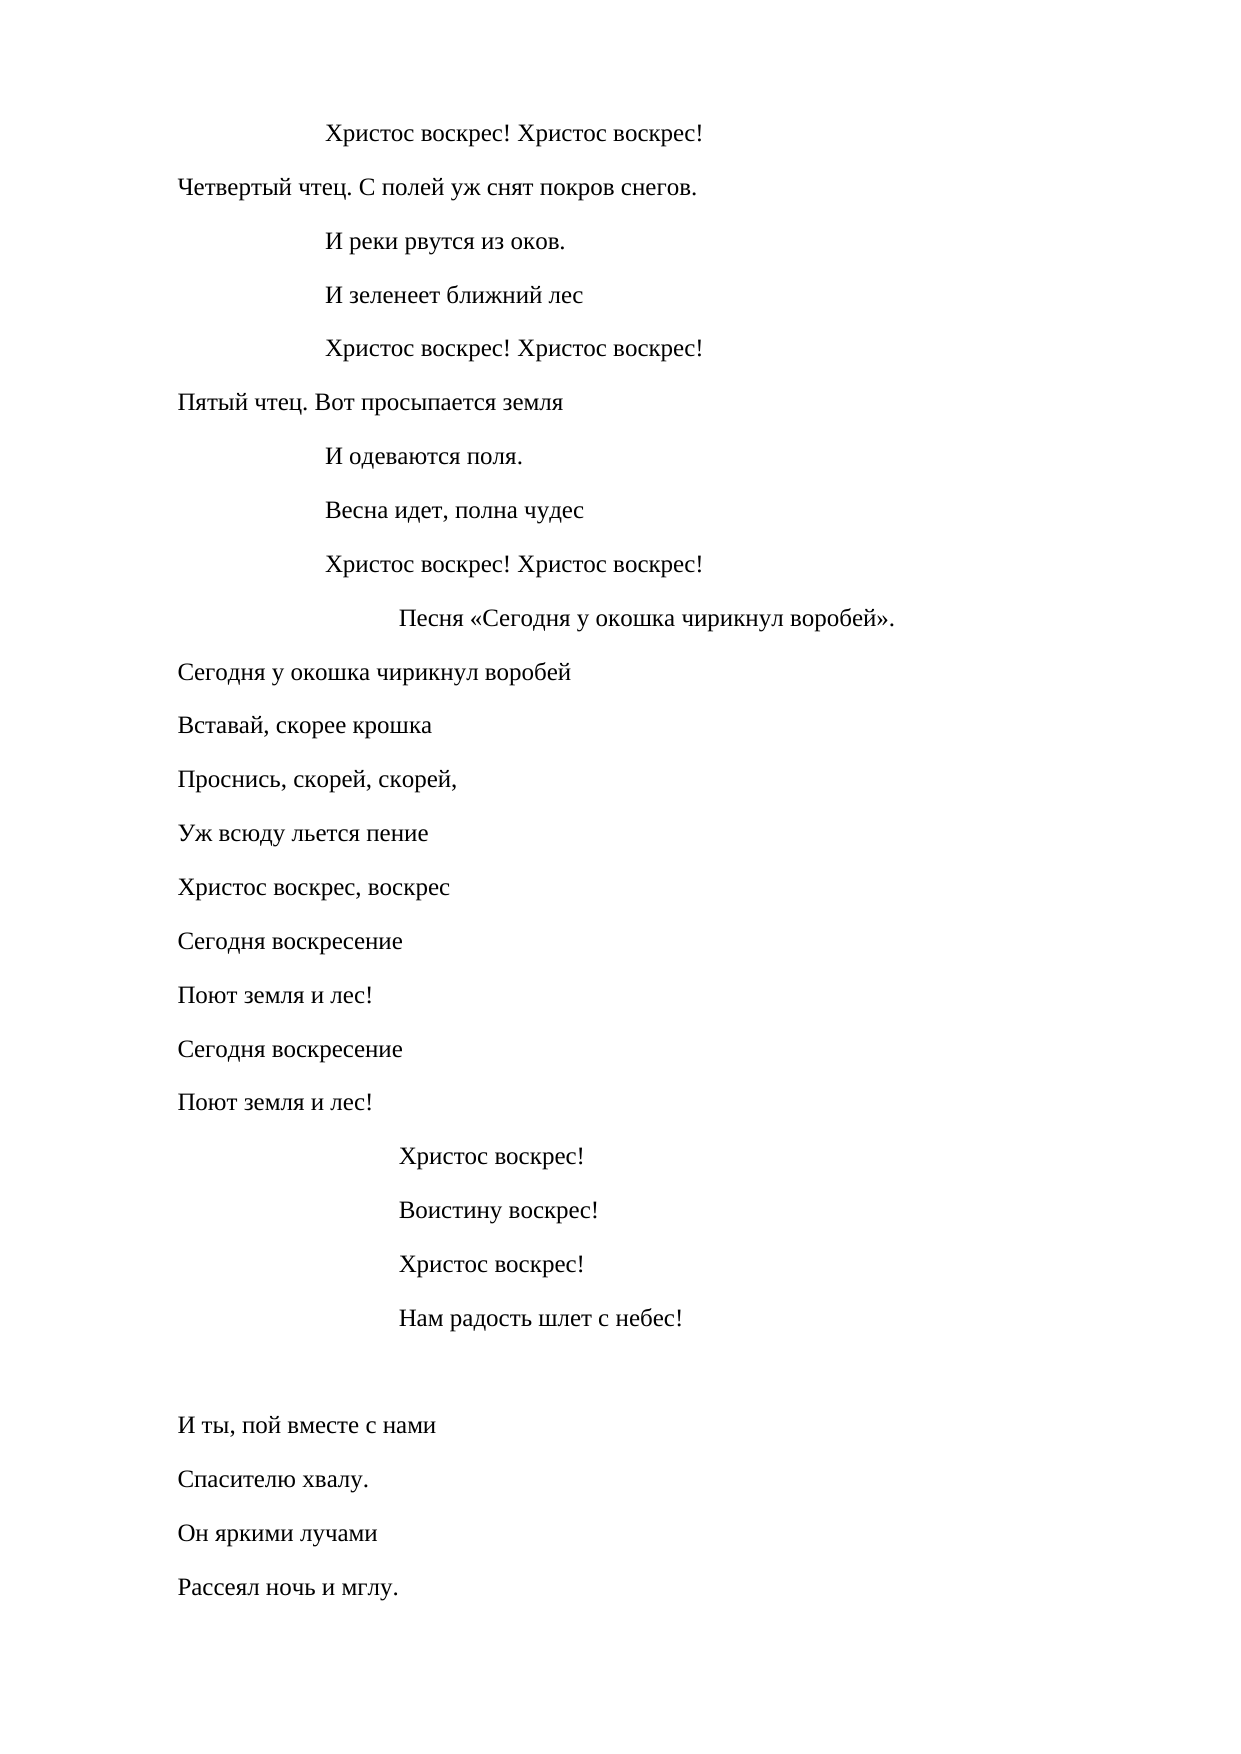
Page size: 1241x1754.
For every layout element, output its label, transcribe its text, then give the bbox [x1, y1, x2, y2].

text Уж всюду льется пение [177, 818, 1152, 847]
text Поют земля и лес! [177, 980, 1152, 1008]
text Вставай, скорее крошка [177, 711, 1152, 739]
text Сегодня воскресение [177, 1034, 1152, 1062]
text И ты, пой вместе с нами [177, 1411, 1152, 1439]
text Рассеял ночь и мглу. [177, 1572, 1152, 1601]
text Поют земля и лес! [177, 1087, 1152, 1116]
text Нам радость шлет с небес! [325, 1303, 1152, 1332]
text Сегодня у окошка чирикнул воробей [177, 657, 1152, 685]
text Христос воскрес, воскрес [177, 872, 1152, 901]
text Пятый чтец. Вот просыпается земля [177, 387, 1152, 416]
text Воистину воскрес! [325, 1195, 1152, 1224]
text И реки рвутся из оков. [325, 226, 1152, 254]
text И зеленеет ближний лес [177, 280, 1152, 308]
text Христос воскрес! Христос воскрес! [251, 549, 1152, 578]
text Христос воскрес! Христос воскрес! [251, 118, 1152, 147]
text Весна идет, полна чудес [251, 495, 1152, 524]
text Христос воскрес! [325, 1141, 1152, 1170]
text Песня «Сегодня у окошка чирикнул воробей». [325, 603, 1152, 632]
text Проснись, скорей, скорей, [177, 764, 1152, 793]
text Он яркими лучами [177, 1518, 1152, 1547]
text Четвертый чтец. С полей уж снят покров снегов. [177, 172, 1152, 201]
text Христос воскрес! [325, 1249, 1152, 1278]
text И одеваются поля. [251, 441, 1152, 470]
text Спасителю хвалу. [177, 1464, 1152, 1493]
text Христос воскрес! Христос воскрес! [177, 333, 1152, 362]
text Сегодня воскресение [177, 926, 1152, 955]
